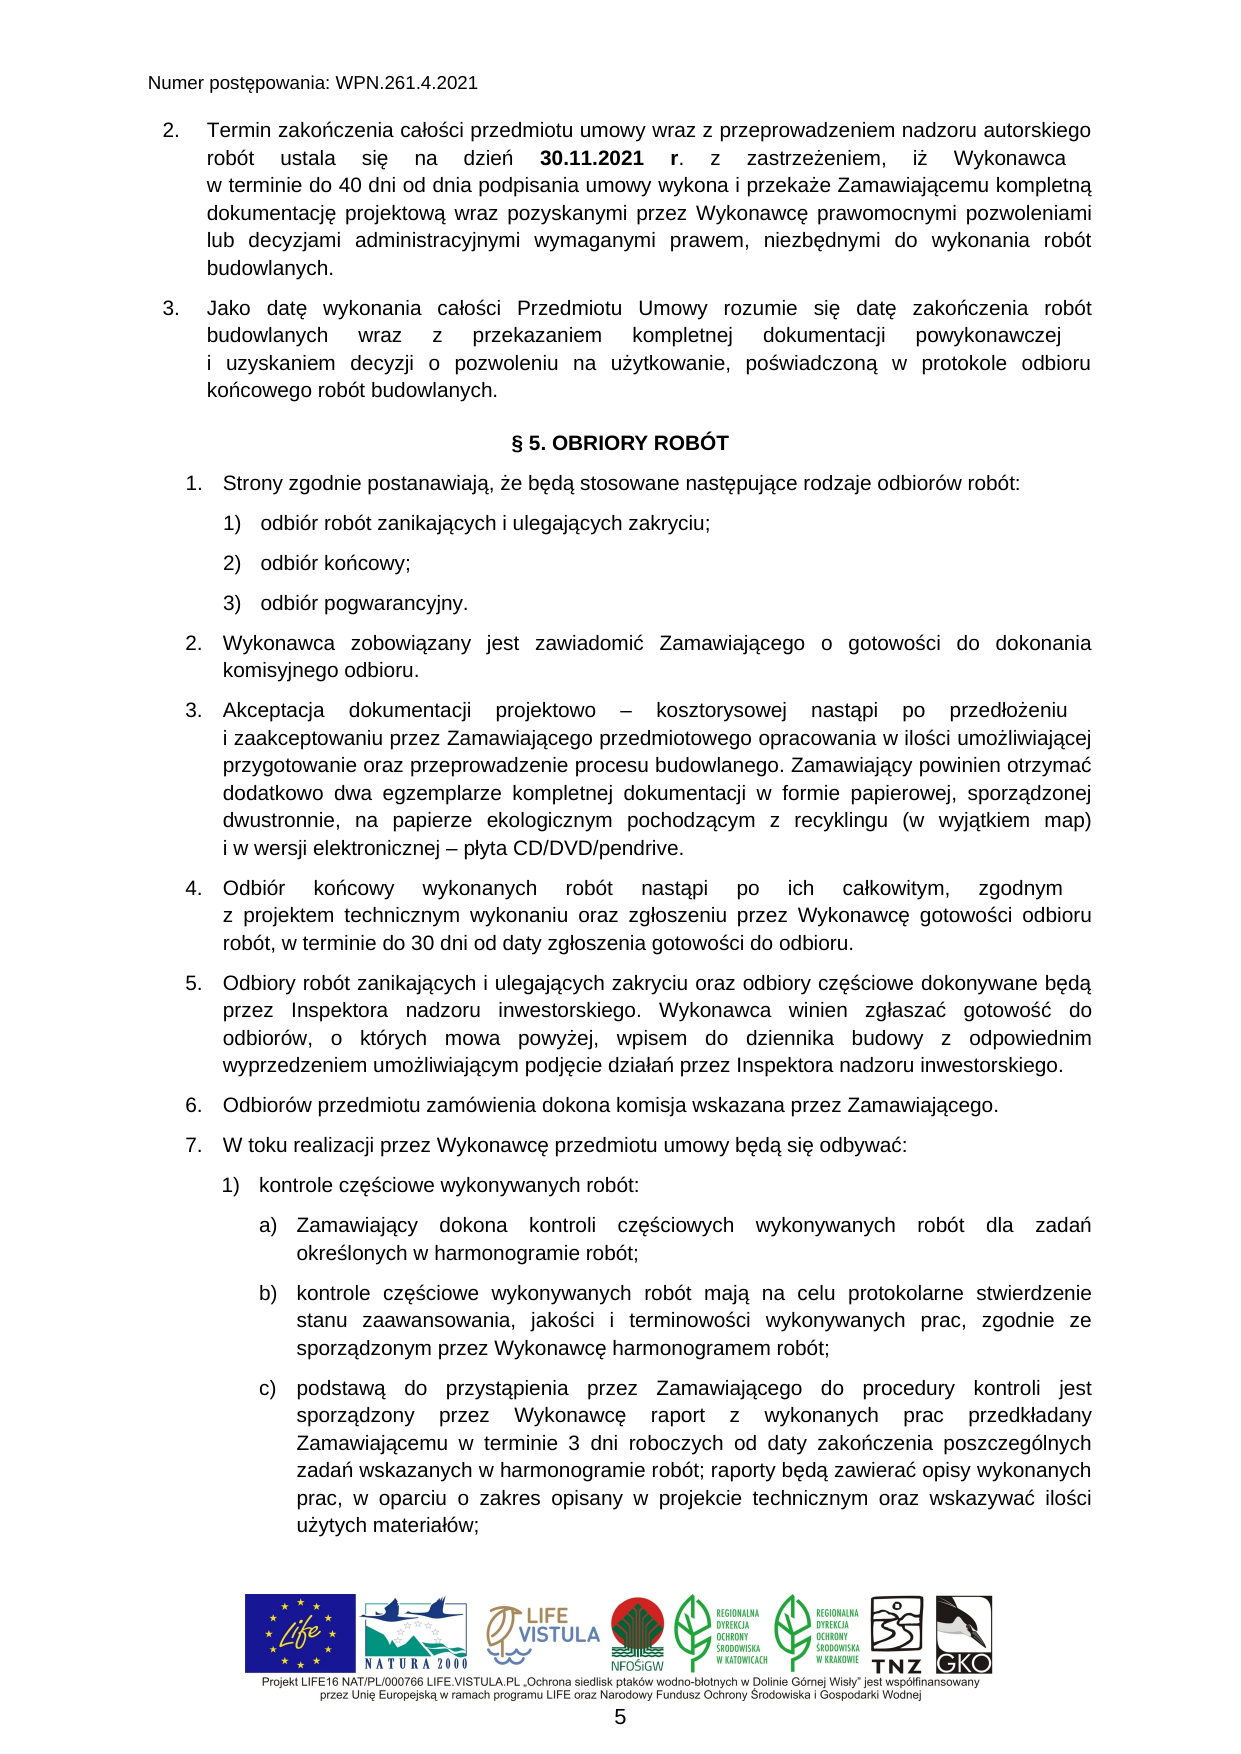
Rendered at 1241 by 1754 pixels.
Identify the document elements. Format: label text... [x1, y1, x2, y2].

list odbiór pogwarancyjny. [223, 591, 1093, 615]
list W toku realizacji przez Wykonawcę przedmiotu umowy będą się odbywać: [185, 1133, 1093, 1157]
list Termin zakończenia całości przedmiotu umowy wraz z przeprowadzeniem nadzoru autorskiego robót ustala się na dzień 30.11.2021 r. z zastrzeżeniem, iż Wykonawca w terminie do 40 dni od dnia podpisania umowy wykona i przekaże Zamawiającemu kompletną dokumentację projektową wraz pozyskanymi przez Wykonawcę prawomocnymi pozwoleniami lub decyzjami administracyjnymi wymaganymi prawem, niezbędnymi do wykonania robót budowlanych. [162, 118, 1093, 280]
list Odbiorów przedmiotu zamówienia dokona komisja wskazana przez Zamawiającego. [185, 1093, 1093, 1117]
list kontrole częściowe wykonywanych robót mają na celu protokolarne stwierdzenie stanu zaawansowania, jakości i terminowości wykonywanych prac, zgodnie ze sporządzonym przez Wykonawcę harmonogramem robót; [259, 1281, 1093, 1360]
list Strony zgodnie postanawiają, że będą stosowane następujące rodzaje odbiorów robót: [185, 471, 1093, 495]
subtitle § 5. OBRIORY ROBÓT [148, 431, 1093, 455]
list Akceptacja dokumentacji projektowo – kosztorysowej nastąpi po przedłożeniu i zaakceptowaniu przez Zamawiającego przedmiotowego opracowania w ilości umożliwiającej przygotowanie oraz przeprowadzenie procesu budowlanego. Zamawiający powinien otrzymać dodatkowo dwa egzemplarze kompletnej dokumentacji w formie papierowej, sporządzonej dwustronnie, na papierze ekologicznym pochodzącym z recyklingu (w wyjątkiem map) i w wersji elektronicznej – płyta CD/DVD/pendrive. [185, 698, 1093, 860]
list Wykonawca zobowiązany jest zawiadomić Zamawiającego o gotowości do dokonania komisyjnego odbioru. [185, 631, 1093, 682]
list podstawą do przystąpienia przez Zamawiającego do procedury kontroli jest sporządzony przez Wykonawcę raport z wykonanych prac przedkładany Zamawiającemu w terminie 3 dni roboczych od daty zakończenia poszczególnych zadań wskazanych w harmonogramie robót; raporty będą zawierać opisy wykonanych prac, w oparciu o zakres opisany w projekcie technicznym oraz wskazywać ilości użytych materiałów; [259, 1376, 1093, 1537]
list odbiór robót zanikających i ulegających zakryciu; [223, 511, 1093, 535]
list Odbiór końcowy wykonanych robót nastąpi po ich całkowitym, zgodnym z projektem technicznym wykonaniu oraz zgłoszeniu przez Wykonawcę gotowości odbioru robót, w terminie do 30 dni od daty zgłoszenia gotowości do odbioru. [185, 876, 1093, 955]
list Zamawiający dokona kontroli częściowych wykonywanych robót dla zadań określonych w harmonogramie robót; [259, 1213, 1093, 1265]
list Odbiory robót zanikających i ulegających zakryciu oraz odbiory częściowe dokonywane będą przez Inspektora nadzoru inwestorskiego. Wykonawca winien zgłaszać gotowość do odbiorów, o których mowa powyżej, wpisem do dziennika budowy z odpowiednim wyprzedzeniem umożliwiającym podjęcie działań przez Inspektora nadzoru inwestorskiego. [185, 971, 1093, 1077]
list kontrole częściowe wykonywanych robót: [221, 1173, 1093, 1197]
list odbiór końcowy; [223, 551, 1093, 575]
picture [245, 1594, 995, 1704]
list Jako datę wykonania całości Przedmiotu Umowy rozumie się datę zakończenia robót budowlanych wraz z przekazaniem kompletnej dokumentacji powykonawczej i uzyskaniem decyzji o pozwoleniu na użytkowanie, poświadczoną w protokole odbioru końcowego robót budowlanych. [162, 296, 1093, 402]
